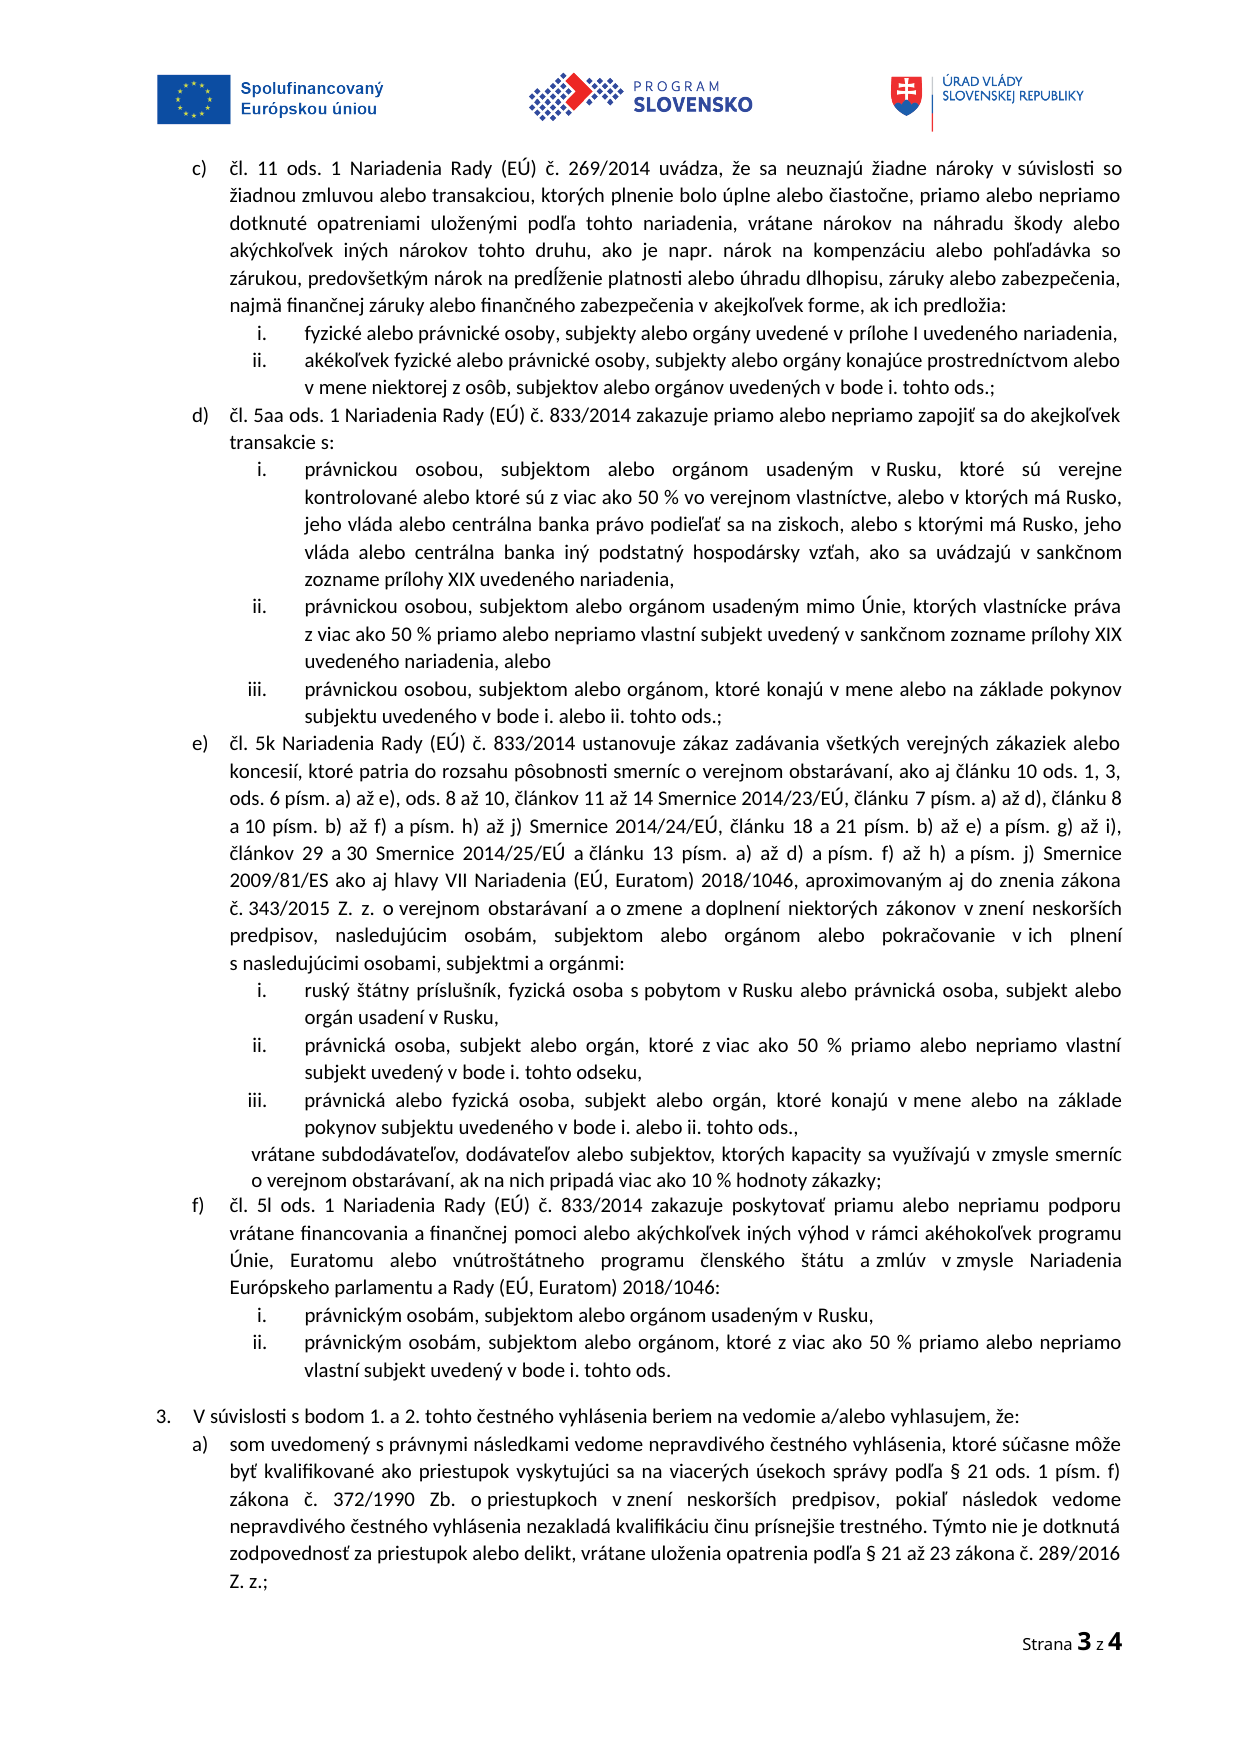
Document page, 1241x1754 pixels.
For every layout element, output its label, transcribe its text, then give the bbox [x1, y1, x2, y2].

list akékoľvek fyzické alebo právnické osoby, subjekty alebo orgány konajúce prostredníctvom alebo v mene niektorej z osôb, subjektov alebo orgánov uvedených v bode i. tohto ods.; [267, 347, 1122, 400]
list čl. 5k Nariadenia Rady (EÚ) č. 833/2014 ustanovuje zákaz zadávania všetkých verejných zákaziek alebo koncesií, ktoré patria do rozsahu pôsobnosti smerníc o verejnom obstarávaní, ako aj článku 10 ods. 1, 3, ods. 6 písm. a) až e), ods. 8 až 10, článkov 11 až 14 Smernice 2014/23/EÚ, článku 7 písm. a) až d), článku 8 a 10 písm. b) až f) a písm. h) až j) Smernice 2014/24/EÚ, článku 18 a 21 písm. b) až e) a písm. g) až i), článkov 29 a 30 Smernice 2014/25/EÚ a článku 13 písm. a) až d) a písm. f) až h) a písm. j) Smernice 2009/81/ES ako aj hlavy VII Nariadenia (EÚ, Euratom) 2018/1046, aproximovaným aj do znenia zákona č. 343/2015 Z. z. o verejnom obstarávaní a o zmene a doplnení niektorých zákonov v znení neskorších predpisov, nasledujúcim osobám, subjektom alebo orgánom alebo pokračovanie v ich plnení s nasledujúcimi osobami, subjektmi a orgánmi: [192, 731, 1122, 975]
list V súvislosti s bodom 1. a 2. tohto čestného vyhlásenia beriem na vedomie a/alebo vyhlasujem, že: [156, 1404, 1122, 1429]
list čl. 5l ods. 1 Nariadenia Rady (EÚ) č. 833/2014 zakazuje poskytovať priamu alebo nepriamu podporu vrátane financovania a finančnej pomoci alebo akýchkoľvek iných výhod v rámci akéhokoľvek programu Únie, Euratomu alebo vnútroštátneho programu členského štátu a zmlúv v zmysle Nariadenia Európskeho parlamentu a Rady (EÚ, Euratom) 2018/1046: [192, 1192, 1122, 1300]
list právnickou osobou, subjektom alebo orgánom usadeným v Rusku, ktoré sú verejne kontrolované alebo ktoré sú z viac ako 50 % vo verejnom vlastníctve, alebo v ktorých má Rusko, jeho vláda alebo centrálna banka právo podieľať sa na ziskoch, alebo s ktorými má Rusko, jeho vláda alebo centrálna banka iný podstatný hospodársky vzťah, ako sa uvádzajú v sankčnom zozname prílohy XIX uvedeného nariadenia, [267, 457, 1122, 592]
list právnickou osobou, subjektom alebo orgánom, ktoré konajú v mene alebo na základe pokynov subjektu uvedeného v bode i. alebo ii. tohto ods.; [267, 676, 1122, 729]
list právnickou osobou, subjektom alebo orgánom usadeným mimo Únie, ktorých vlastnícke práva z viac ako 50 % priamo alebo nepriamo vlastní subjekt uvedený v sankčnom zozname prílohy XIX uvedeného nariadenia, alebo [267, 594, 1122, 674]
list právnickým osobám, subjektom alebo orgánom usadeným v Rusku, [267, 1302, 1122, 1327]
list čl. 5aa ods. 1 Nariadenia Rady (EÚ) č. 833/2014 zakazuje priamo alebo nepriamo zapojiť sa do akejkoľvek transakcie s: [192, 402, 1122, 455]
list právnickým osobám, subjektom alebo orgánom, ktoré z viac ako 50 % priamo alebo nepriamo vlastní subjekt uvedený v bode i. tohto ods. [267, 1329, 1122, 1382]
list som uvedomený s právnymi následkami vedome nepravdivého čestného vyhlásenia, ktoré súčasne môže byť kvalifikované ako priestupok vyskytujúci sa na viacerých úsekoch správy podľa § 21 ods. 1 písm. f) zákona č. 372/1990 Zb. o priestupkoch v znení neskorších predpisov, pokiaľ následok vedome nepravdivého čestného vyhlásenia nezakladá kvalifikáciu činu prísnejšie trestného. Týmto nie je dotknutá zodpovednosť za priestupok alebo delikt, vrátane uloženia opatrenia podľa § 21 až 23 zákona č. 289/2016 Z. z.; [192, 1431, 1122, 1593]
list čl. 11 ods. 1 Nariadenia Rady (EÚ) č. 269/2014 uvádza, že sa neuznajú žiadne nároky v súvislosti so žiadnou zmluvou alebo transakciou, ktorých plnenie bolo úplne alebo čiastočne, priamo alebo nepriamo dotknuté opatreniami uloženými podľa tohto nariadenia, vrátane nárokov na náhradu škody alebo akýchkoľvek iných nárokov tohto druhu, ako je napr. nárok na kompenzáciu alebo pohľadávka so zárukou, predovšetkým nárok na predĺženie platnosti alebo úhradu dlhopisu, záruky alebo zabezpečenia, najmä finančnej záruky alebo finančného zabezpečenia v akejkoľvek forme, ak ich predložia: [192, 155, 1122, 318]
text vrátane subdodávateľov, dodávateľov alebo subjektov, ktorých kapacity sa využívajú v zmysle smerníc o verejnom obstarávaní, ak na nich pripadá viac ako 10 % hodnoty zákazky; [251, 1142, 1122, 1192]
list právnická osoba, subjekt alebo orgán, ktoré z viac ako 50 % priamo alebo nepriamo vlastní subjekt uvedený v bode i. tohto odseku, [267, 1032, 1122, 1085]
list ruský štátny príslušník, fyzická osoba s pobytom v Rusku alebo právnická osoba, subjekt alebo orgán usadení v Rusku, [267, 977, 1122, 1030]
list fyzické alebo právnické osoby, subjekty alebo orgány uvedené v prílohe I uvedeného nariadenia, [267, 320, 1122, 345]
picture [155, 44, 1085, 156]
list právnická alebo fyzická osoba, subjekt alebo orgán, ktoré konajú v mene alebo na základe pokynov subjektu uvedeného v bode i. alebo ii. tohto ods., [267, 1087, 1122, 1139]
